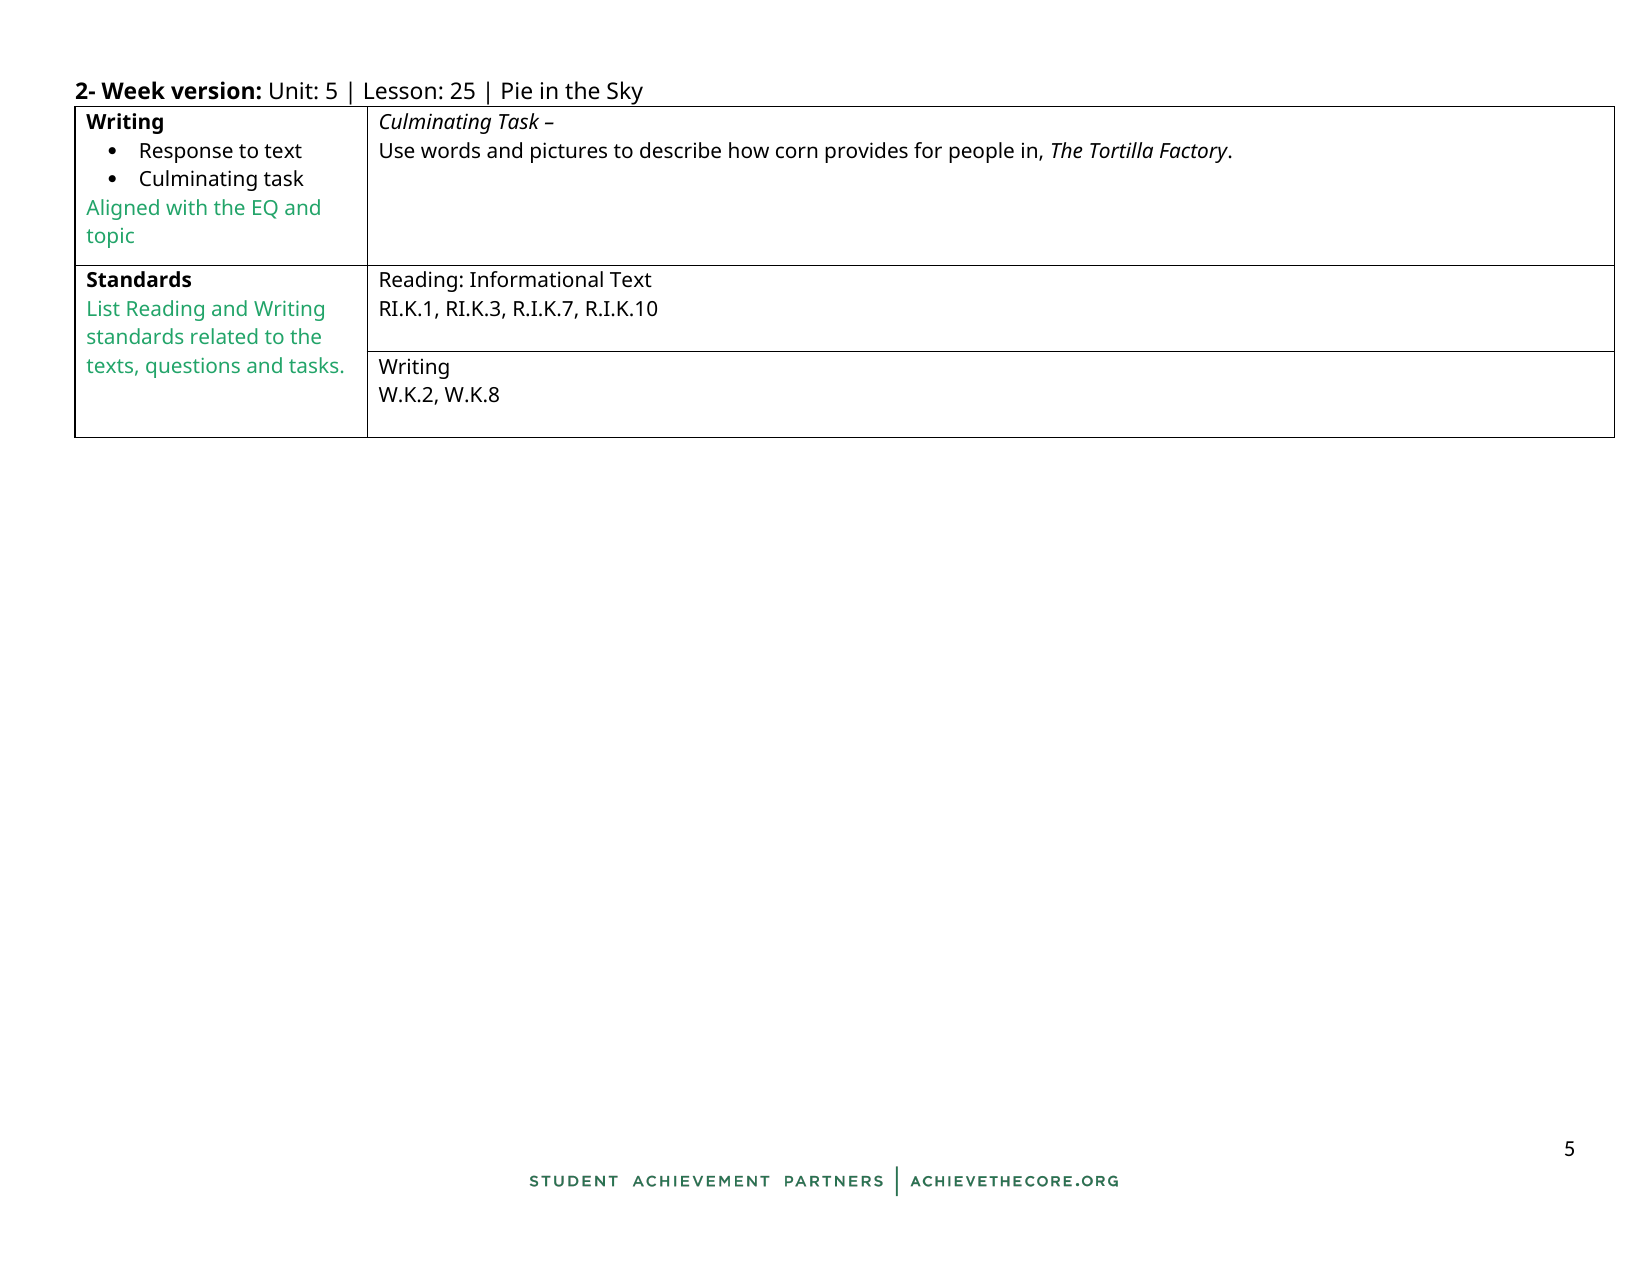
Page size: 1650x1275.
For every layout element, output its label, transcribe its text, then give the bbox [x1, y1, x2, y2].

table_cell Writing W.K.2, W.K.8 [368, 352, 1614, 437]
table_cell Culminating Task – Use words and pictures to describe how corn provides for people in, The Tortilla Factory. [368, 107, 1614, 264]
table_cell Standards List Reading and Writing standards related to the texts, questions and tasks. [76, 266, 367, 437]
table_cell Reading: Informational Text RI.K.1, RI.K.3, R.I.K.7, R.I.K.10 [368, 266, 1614, 351]
picture [516, 1162, 1134, 1200]
table_cell Writing Response to text Culminating task Aligned with the EQ and topic [76, 107, 367, 264]
